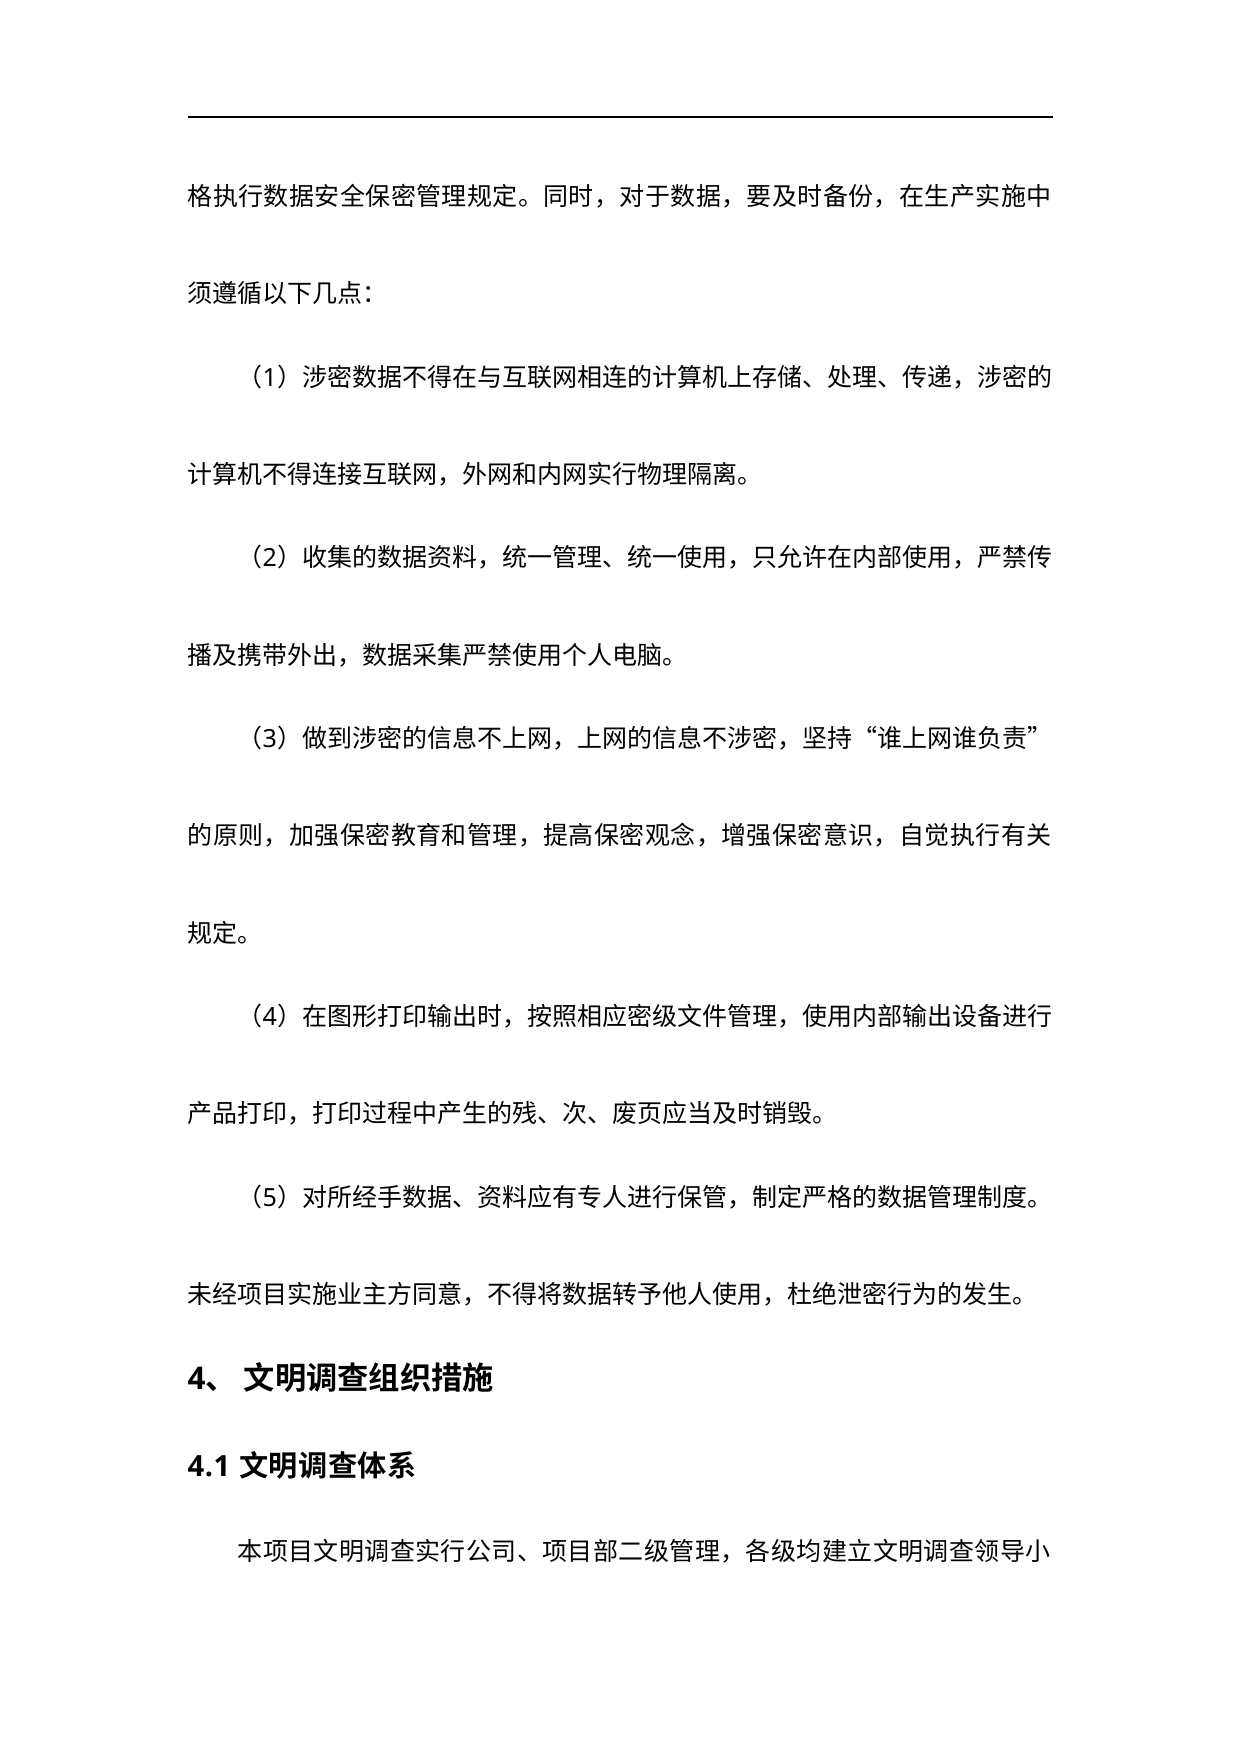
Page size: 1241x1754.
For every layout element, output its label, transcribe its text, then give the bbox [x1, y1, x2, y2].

text 4、 文明调查组织措施 [187, 1343, 1053, 1408]
text （2）收集的数据资料，统一管理、统一使用，只允许在内部使用，严禁传播及携带外出，数据采集严禁使用个人电脑。 [187, 523, 1053, 686]
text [187, 162, 1053, 324]
text （3）做到涉密的信息不上网，上网的信息不涉密，坚持“谁上网谁负责”的原则，加强保密教育和管理，提高保密观念，增强保密意识，自觉执行有关规定。 [187, 704, 1053, 964]
text （1）涉密数据不得在与互联网相连的计算机上存储、处理、传递，涉密的计算机不得连接互联网，外网和内网实行物理隔离。 [187, 343, 1053, 505]
text （4）在图形打印输出时，按照相应密级文件管理，使用内部输出设备进行产品打印，打印过程中产生的残、次、废页应当及时销毁。 [187, 982, 1053, 1144]
text （5）对所经手数据、资料应有专人进行保管，制定严格的数据管理制度。未经项目实施业主方同意，不得将数据转予他人使用，杜绝泄密行为的发生。 [187, 1163, 1053, 1325]
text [187, 1517, 1053, 1582]
text 4.1 文明调查体系 [187, 1431, 1053, 1496]
